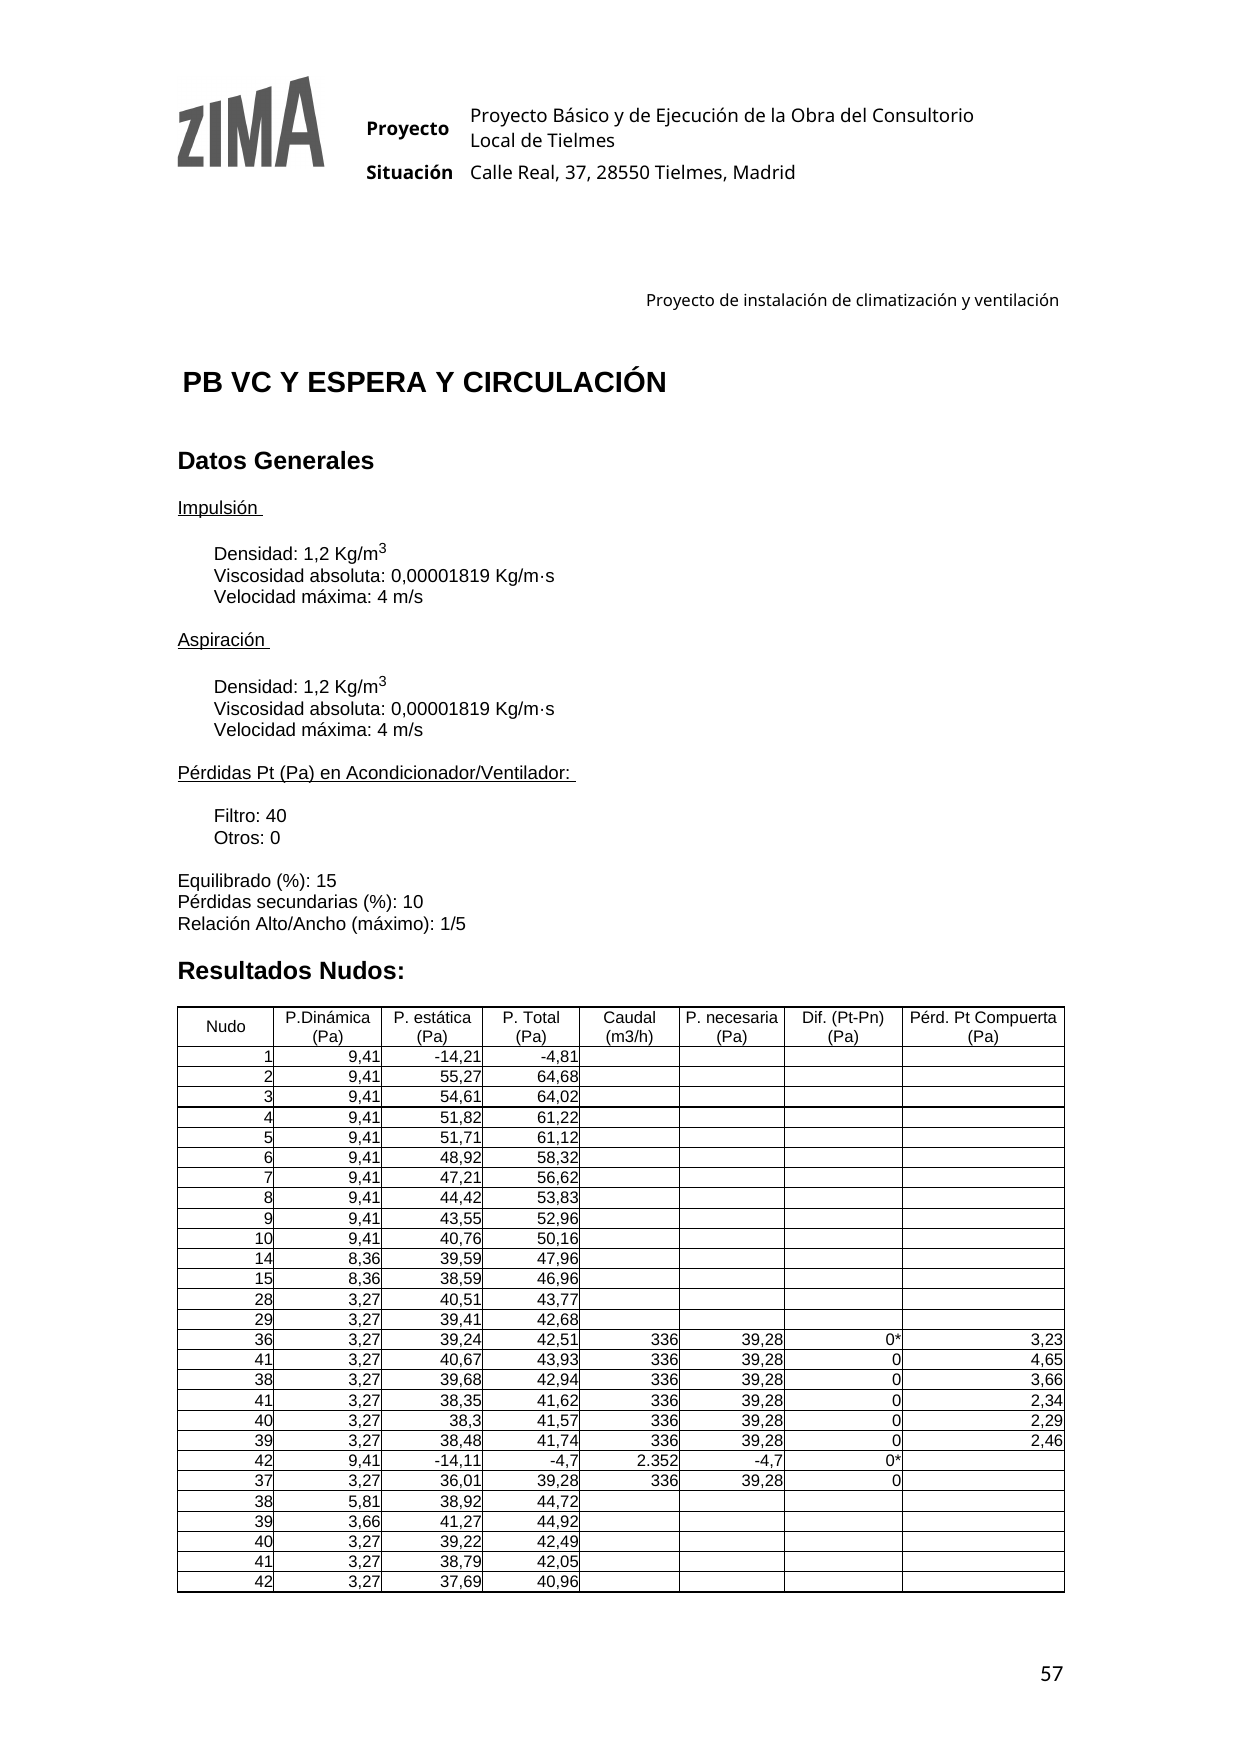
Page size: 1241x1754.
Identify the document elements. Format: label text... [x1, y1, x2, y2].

table_cell 61,22 [483, 1108, 579, 1127]
table_cell [580, 1087, 679, 1106]
table_cell 41 [178, 1390, 273, 1409]
table_cell 39 [178, 1512, 273, 1531]
table_cell 39,28 [680, 1411, 784, 1430]
table_cell 39,22 [382, 1532, 482, 1551]
table_cell 4,65 [903, 1350, 1064, 1369]
table_cell 47,21 [382, 1168, 482, 1187]
table_cell [680, 1087, 784, 1106]
table_cell [785, 1532, 902, 1551]
table_cell 40,67 [382, 1350, 482, 1369]
table_cell 41,27 [382, 1512, 482, 1531]
table_cell [903, 1188, 1064, 1207]
text Cij = Coeficiente de pérdidas en el componente (relación entre la presión total y la presión dinámica) (Adimensional). PB VC Y ESPERA Y CIRCULACIÓN [177, 365, 1063, 399]
table_cell [785, 1047, 902, 1066]
table_cell -14,21 [382, 1047, 482, 1066]
table_cell 42,05 [483, 1552, 579, 1571]
text Equilibrado (%): 15 [177, 870, 1063, 891]
table_cell -4,7 [483, 1451, 579, 1470]
table_cell [680, 1168, 784, 1187]
table_cell [785, 1087, 902, 1106]
table_cell 0 [785, 1350, 902, 1369]
table_cell [903, 1249, 1064, 1268]
table_cell 40,96 [483, 1572, 579, 1591]
table_cell 10 [178, 1229, 273, 1248]
table_cell 41 [178, 1350, 273, 1369]
table_cell 44,72 [483, 1491, 579, 1511]
table_cell 64,68 [483, 1067, 579, 1086]
table_cell [580, 1491, 679, 1511]
table_cell [580, 1269, 679, 1288]
table_cell 58,32 [483, 1148, 579, 1167]
table_cell 42,68 [483, 1310, 579, 1329]
table_cell [680, 1512, 784, 1531]
table_cell [785, 1572, 902, 1591]
table_cell 39,59 [382, 1249, 482, 1268]
table_cell [680, 1269, 784, 1288]
table_cell [680, 1108, 784, 1127]
table_cell 336 [580, 1471, 679, 1490]
table_cell [903, 1532, 1064, 1551]
table_cell 9,41 [274, 1209, 381, 1228]
table_cell [680, 1491, 784, 1511]
table_cell 41,57 [483, 1411, 579, 1430]
table_header Caudal (m3/h) [580, 1008, 679, 1046]
table_cell 336 [580, 1390, 679, 1409]
table_cell [785, 1491, 902, 1511]
table_cell 37,69 [382, 1572, 482, 1591]
table_cell [903, 1168, 1064, 1187]
table_cell 9,41 [274, 1451, 381, 1470]
table_cell 1 [178, 1047, 273, 1066]
table_cell [680, 1047, 784, 1066]
table_cell [580, 1289, 679, 1308]
table_cell 44,42 [382, 1188, 482, 1207]
table_cell [903, 1451, 1064, 1470]
table_cell 39,28 [680, 1330, 784, 1349]
table_cell 8 [178, 1188, 273, 1207]
table_cell [785, 1229, 902, 1248]
table_header Pérd. Pt Compuerta (Pa) [903, 1008, 1064, 1046]
table_cell [680, 1128, 784, 1147]
table_cell [680, 1552, 784, 1571]
table_cell [785, 1067, 902, 1086]
table_cell 39,28 [483, 1471, 579, 1490]
table_cell 39,24 [382, 1330, 482, 1349]
table_cell 38,35 [382, 1390, 482, 1409]
table_cell [903, 1087, 1064, 1106]
table_cell [580, 1249, 679, 1268]
table_cell 64,02 [483, 1087, 579, 1106]
table_cell 3,27 [274, 1310, 381, 1329]
table_cell 9,41 [274, 1128, 381, 1147]
table_cell [785, 1188, 902, 1207]
text Pérdidas Pt (Pa) en Acondicionador/Ventilador: [177, 762, 1063, 783]
table_cell [903, 1310, 1064, 1329]
table_cell 61,12 [483, 1128, 579, 1147]
table_cell [903, 1289, 1064, 1308]
table_cell 51,71 [382, 1128, 482, 1147]
table_cell [903, 1552, 1064, 1571]
table_cell [580, 1188, 679, 1207]
table_cell -4,7 [680, 1451, 784, 1470]
table_cell [903, 1269, 1064, 1288]
table_cell 336 [580, 1330, 679, 1349]
table_cell [903, 1108, 1064, 1127]
table_cell 56,62 [483, 1168, 579, 1187]
table_cell 38,92 [382, 1491, 482, 1511]
table_cell [680, 1310, 784, 1329]
table_cell 0 [785, 1390, 902, 1409]
table_cell [903, 1209, 1064, 1228]
text Viscosidad absoluta: 0,00001819 Kg/m·s [177, 564, 1063, 586]
text Densidad: 1,2 Kg/m3 [177, 540, 1063, 564]
table_cell 9,41 [274, 1188, 381, 1207]
text Pérdidas secundarias (%): 10 [177, 891, 1063, 913]
table_cell 14 [178, 1249, 273, 1268]
table_cell [785, 1168, 902, 1187]
table_cell 0* [785, 1330, 902, 1349]
text Aspiración [177, 629, 1063, 651]
table_cell 2,29 [903, 1411, 1064, 1430]
table_cell 3,66 [903, 1370, 1064, 1389]
table_cell [580, 1229, 679, 1248]
table_cell [785, 1512, 902, 1531]
table_cell 3,27 [274, 1330, 381, 1349]
table_cell 15 [178, 1269, 273, 1288]
table_cell [580, 1128, 679, 1147]
table_cell 9 [178, 1209, 273, 1228]
table_cell 38,59 [382, 1269, 482, 1288]
table_cell 3,27 [274, 1350, 381, 1369]
table_cell 0 [785, 1431, 902, 1450]
table_cell 336 [580, 1431, 679, 1450]
table_cell [785, 1148, 902, 1167]
text Otros: 0 [177, 827, 1063, 848]
table_header P. necesaria (Pa) [680, 1008, 784, 1046]
table_cell 9,41 [274, 1108, 381, 1127]
table_cell 43,55 [382, 1209, 482, 1228]
table_cell 3 [178, 1087, 273, 1106]
table_cell 42,51 [483, 1330, 579, 1349]
table_cell 40,76 [382, 1229, 482, 1248]
picture [177, 76, 325, 169]
table_cell [580, 1552, 679, 1571]
table_cell 37 [178, 1471, 273, 1490]
table_cell [680, 1067, 784, 1086]
table_cell [680, 1249, 784, 1268]
table_cell [680, 1209, 784, 1228]
table_cell 54,61 [382, 1087, 482, 1106]
table_cell 0 [785, 1370, 902, 1389]
table_cell [580, 1067, 679, 1086]
table_cell -14,11 [382, 1451, 482, 1470]
table_cell [785, 1552, 902, 1571]
table_cell [903, 1512, 1064, 1531]
table_cell [903, 1047, 1064, 1066]
table_cell 40,51 [382, 1289, 482, 1308]
text Viscosidad absoluta: 0,00001819 Kg/m·s [177, 697, 1063, 719]
table_cell -4,81 [483, 1047, 579, 1066]
table_cell [785, 1289, 902, 1308]
table_cell 36,01 [382, 1471, 482, 1490]
table_cell 39,41 [382, 1310, 482, 1329]
table_cell 41,62 [483, 1390, 579, 1409]
table_cell [903, 1148, 1064, 1167]
table_cell 3,66 [274, 1512, 381, 1531]
table_cell 43,93 [483, 1350, 579, 1369]
table_cell 9,41 [274, 1047, 381, 1066]
table_cell [580, 1209, 679, 1228]
table_cell 41,74 [483, 1431, 579, 1450]
table_cell [903, 1491, 1064, 1511]
table_cell [580, 1512, 679, 1531]
table_cell 336 [580, 1411, 679, 1430]
table_cell 51,82 [382, 1108, 482, 1127]
table_cell 43,77 [483, 1289, 579, 1308]
table_cell 42 [178, 1451, 273, 1470]
text Velocidad máxima: 4 m/s [177, 719, 1063, 740]
table_cell 4 [178, 1108, 273, 1127]
table_cell [580, 1310, 679, 1329]
table_cell 9,41 [274, 1168, 381, 1187]
table_cell 9,41 [274, 1087, 381, 1106]
table_cell [680, 1289, 784, 1308]
table_header Dif. (Pt-Pn) (Pa) [785, 1008, 902, 1046]
table_cell 42,49 [483, 1532, 579, 1551]
table_cell 48,92 [382, 1148, 482, 1167]
table_cell 7 [178, 1168, 273, 1187]
table_cell 3,23 [903, 1330, 1064, 1349]
table_cell [680, 1532, 784, 1551]
table_cell 2,46 [903, 1431, 1064, 1450]
text Impulsión [177, 497, 1063, 518]
table_cell [580, 1532, 679, 1551]
table_header P. Total (Pa) [483, 1008, 579, 1046]
table_cell 28 [178, 1289, 273, 1308]
table_cell 3,27 [274, 1289, 381, 1308]
table_cell [580, 1572, 679, 1591]
text Filtro: 40 [177, 805, 1063, 827]
table_cell 38,48 [382, 1431, 482, 1450]
table_cell [785, 1108, 902, 1127]
table_cell 38,3 [382, 1411, 482, 1430]
table_cell [680, 1188, 784, 1207]
table_cell 40 [178, 1411, 273, 1430]
table_cell 42,94 [483, 1370, 579, 1389]
table_cell 3,27 [274, 1370, 381, 1389]
table_cell [785, 1310, 902, 1329]
text Densidad: 1,2 Kg/m3 [177, 672, 1063, 697]
table_cell 6 [178, 1148, 273, 1167]
table_cell 38,79 [382, 1552, 482, 1571]
table_cell [785, 1269, 902, 1288]
table_cell [580, 1108, 679, 1127]
table_cell 2 [178, 1067, 273, 1086]
table_cell 46,96 [483, 1269, 579, 1288]
table_cell 0 [785, 1471, 902, 1490]
table_cell 44,92 [483, 1512, 579, 1531]
table_cell 39,28 [680, 1471, 784, 1490]
table_cell [785, 1128, 902, 1147]
table_cell [903, 1067, 1064, 1086]
table_cell 39,68 [382, 1370, 482, 1389]
table_cell 8,36 [274, 1269, 381, 1288]
table_cell 3,27 [274, 1532, 381, 1551]
table_cell [580, 1148, 679, 1167]
table_cell 39,28 [680, 1390, 784, 1409]
table_cell 0* [785, 1451, 902, 1470]
table_cell 3,27 [274, 1390, 381, 1409]
table_cell [903, 1229, 1064, 1248]
table_cell [903, 1128, 1064, 1147]
table_cell 47,96 [483, 1249, 579, 1268]
table_cell [680, 1572, 784, 1591]
table_cell 3,27 [274, 1471, 381, 1490]
table_cell 5,81 [274, 1491, 381, 1511]
table_cell 41 [178, 1552, 273, 1571]
text Datos Generales [177, 446, 1063, 475]
table_cell 38 [178, 1370, 273, 1389]
table_cell 336 [580, 1350, 679, 1369]
text Resultados Nudos: [177, 956, 1063, 985]
table_cell 3,27 [274, 1431, 381, 1450]
table_cell 5 [178, 1128, 273, 1147]
table_cell 39,28 [680, 1350, 784, 1369]
table_cell 0 [785, 1411, 902, 1430]
table_cell 2,34 [903, 1390, 1064, 1409]
table_cell [580, 1047, 679, 1066]
table_cell 39,28 [680, 1370, 784, 1389]
table_cell 39,28 [680, 1431, 784, 1450]
table_cell 55,27 [382, 1067, 482, 1086]
table_cell 40 [178, 1532, 273, 1551]
table_cell 9,41 [274, 1148, 381, 1167]
table_cell 36 [178, 1330, 273, 1349]
table_cell [903, 1572, 1064, 1591]
table_cell 3,27 [274, 1572, 381, 1591]
table_cell 3,27 [274, 1552, 381, 1571]
text Relación Alto/Ancho (máximo): 1/5 [177, 913, 1063, 934]
table_cell 336 [580, 1370, 679, 1389]
table_cell 52,96 [483, 1209, 579, 1228]
table_cell 9,41 [274, 1229, 381, 1248]
table_cell [785, 1249, 902, 1268]
table_header P. estática (Pa) [382, 1008, 482, 1046]
table_cell 39 [178, 1431, 273, 1450]
table_cell 8,36 [274, 1249, 381, 1268]
table_cell [903, 1471, 1064, 1490]
table_cell 29 [178, 1310, 273, 1329]
text Velocidad máxima: 4 m/s [177, 586, 1063, 608]
table_cell [785, 1209, 902, 1228]
table_cell [580, 1168, 679, 1187]
table_cell 42 [178, 1572, 273, 1591]
table_cell 9,41 [274, 1067, 381, 1086]
table_cell 53,83 [483, 1188, 579, 1207]
table_header P.Dinámica (Pa) [274, 1008, 381, 1046]
table_cell 50,16 [483, 1229, 579, 1248]
table_cell 38 [178, 1491, 273, 1511]
table_header Nudo [178, 1008, 273, 1046]
table_cell [680, 1148, 784, 1167]
table_cell [680, 1229, 784, 1248]
table_cell 3,27 [274, 1411, 381, 1430]
table_cell 2.352 [580, 1451, 679, 1470]
